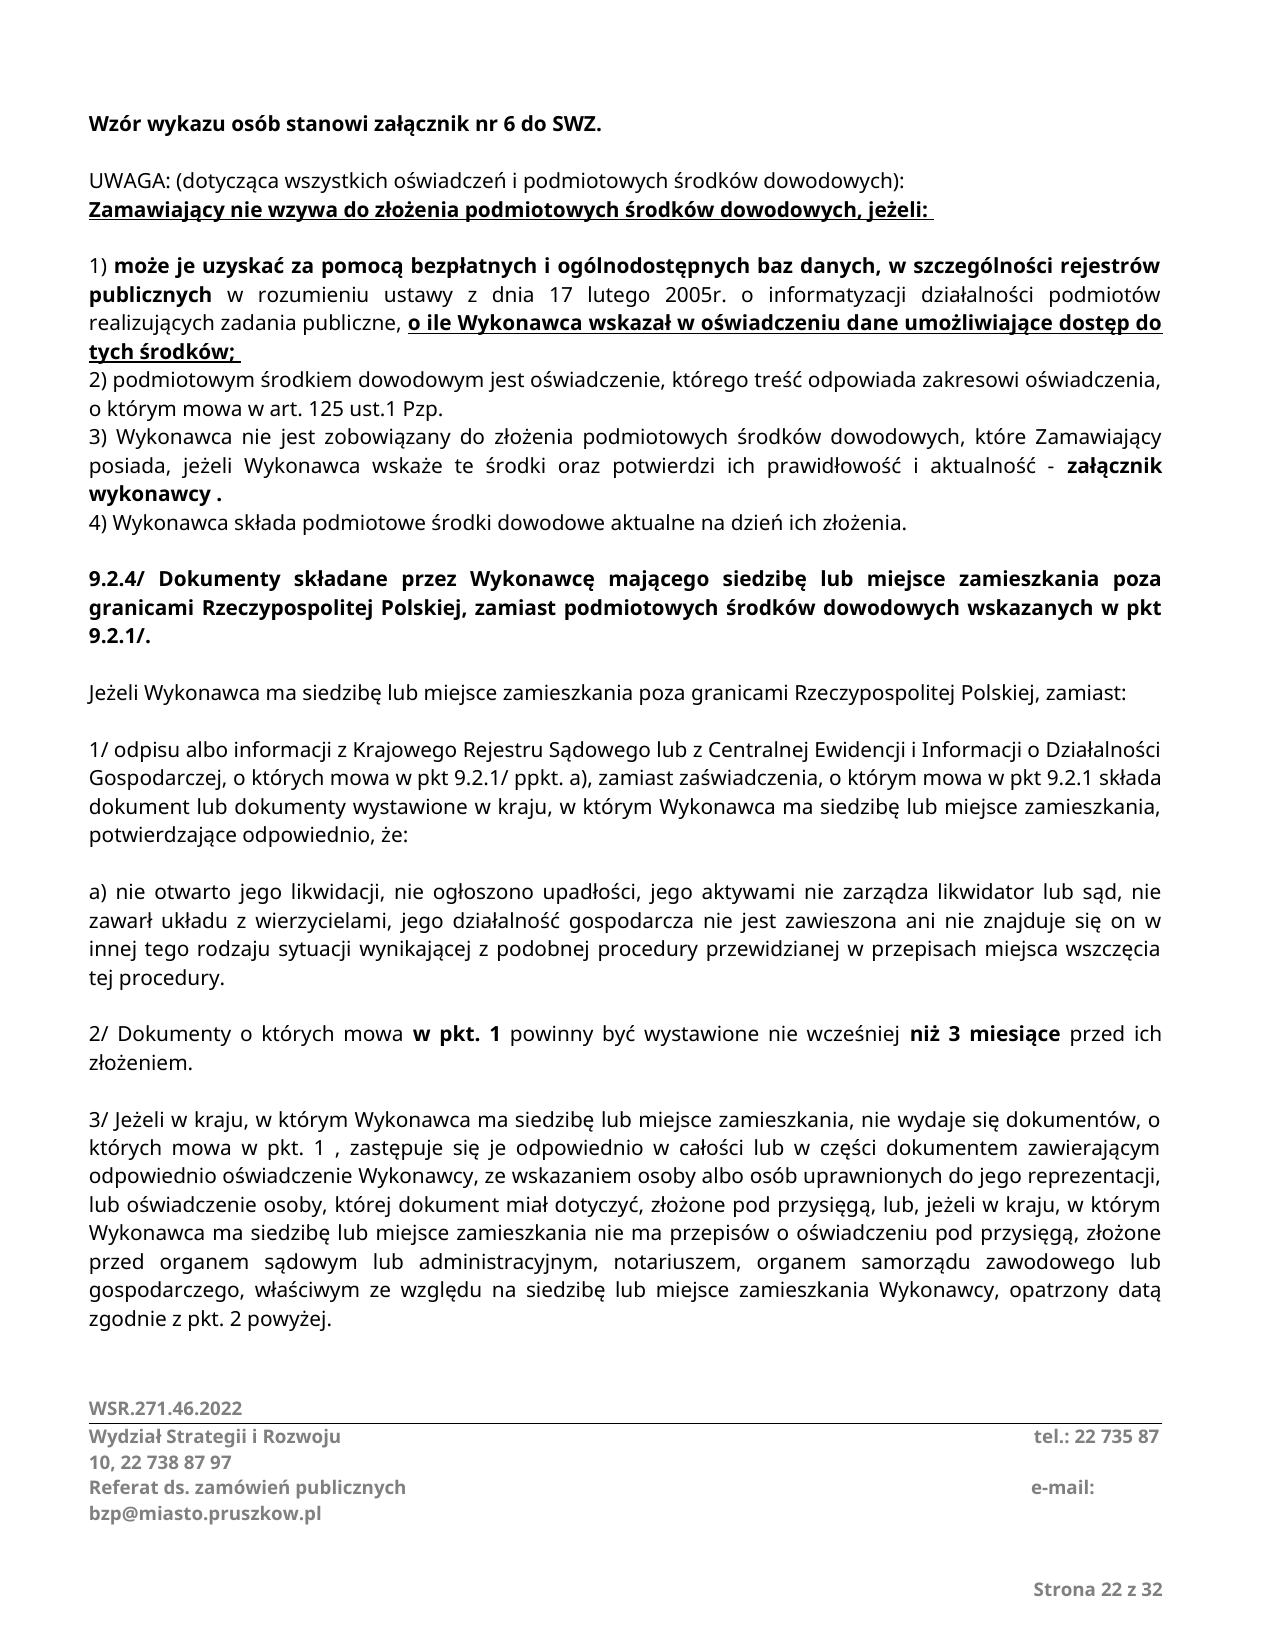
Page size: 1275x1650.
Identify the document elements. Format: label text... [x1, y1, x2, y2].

text a) nie otwarto jego likwidacji, nie ogłoszono upadłości, jego aktywami nie zarządza likwidator lub sąd, nie zawarł układu z wierzycielami, jego działalność gospodarcza nie jest zawieszona ani nie znajduje się on w innej tego rodzaju sytuacji wynikającej z podobnej procedury przewidzianej w przepisach miejsca wszczęcia tej procedury. [89, 877, 1162, 991]
text Zamawiający nie wzywa do złożenia podmiotowych środków dowodowych, jeżeli: [89, 195, 1162, 223]
text 1/ odpisu albo informacji z Krajowego Rejestru Sądowego lub z Centralnej Ewidencji i Informacji o Działalności Gospodarczej, o których mowa w pkt 9.2.1/ ppkt. a), zamiast zaświadczenia, o którym mowa w pkt 9.2.1 składa dokument lub dokumenty wystawione w kraju, w którym Wykonawca ma siedzibę lub miejsce zamieszkania, potwierdzające odpowiednio, że: [89, 735, 1162, 849]
text 4) Wykonawca składa podmiotowe środki dowodowe aktualne na dzień ich złożenia. [89, 508, 1162, 536]
text 9.2.4/ Dokumenty składane przez Wykonawcę mającego siedzibę lub miejsce zamieszkania poza granicami Rzeczypospolitej Polskiej, zamiast podmiotowych środków dowodowych wskazanych w pkt 9.2.1/. [89, 564, 1162, 650]
text 2) podmiotowym środkiem dowodowym jest oświadczenie, którego treść odpowiada zakresowi oświadczenia, o którym mowa w art. 125 ust.1 Pzp. [89, 365, 1162, 422]
text Jeżeli Wykonawca ma siedzibę lub miejsce zamieszkania poza granicami Rzeczypospolitej Polskiej, zamiast: [89, 678, 1162, 707]
text 3) Wykonawca nie jest zobowiązany do złożenia podmiotowych środków dowodowych, które Zamawiający posiada, jeżeli Wykonawca wskaże te środki oraz potwierdzi ich prawidłowość i aktualność - załącznik wykonawcy . [89, 422, 1162, 508]
text 1) może je uzyskać za pomocą bezpłatnych i ogólnodostępnych baz danych, w szczególności rejestrów publicznych w rozumieniu ustawy z dnia 17 lutego 2005r. o informatyzacji działalności podmiotów realizujących zadania publiczne, o ile Wykonawca wskazał w oświadczeniu dane umożliwiające dostęp do tych środków; [89, 252, 1162, 365]
text Wzór wykazu osób stanowi załącznik nr 6 do SWZ. [89, 109, 1162, 138]
text 2/ Dokumenty o których mowa w pkt. 1 powinny być wystawione nie wcześniej niż 3 miesiące przed ich złożeniem. [89, 1019, 1162, 1076]
text UWAGA: (dotycząca wszystkich oświadczeń i podmiotowych środków dowodowych): [89, 166, 1162, 195]
text 3/ Jeżeli w kraju, w którym Wykonawca ma siedzibę lub miejsce zamieszkania, nie wydaje się dokumentów, o których mowa w pkt. 1 , zastępuje się je odpowiednio w całości lub w części dokumentem zawierającym odpowiednio oświadczenie Wykonawcy, ze wskazaniem osoby albo osób uprawnionych do jego reprezentacji, lub oświadczenie osoby, której dokument miał dotyczyć, złożone pod przysięgą, lub, jeżeli w kraju, w którym Wykonawca ma siedzibę lub miejsce zamieszkania nie ma przepisów o oświadczeniu pod przysięgą, złożone przed organem sądowym lub administracyjnym, notariuszem, organem samorządu zawodowego lub gospodarczego, właściwym ze względu na siedzibę lub miejsce zamieszkania Wykonawcy, opatrzony datą zgodnie z pkt. 2 powyżej. [89, 1105, 1162, 1332]
